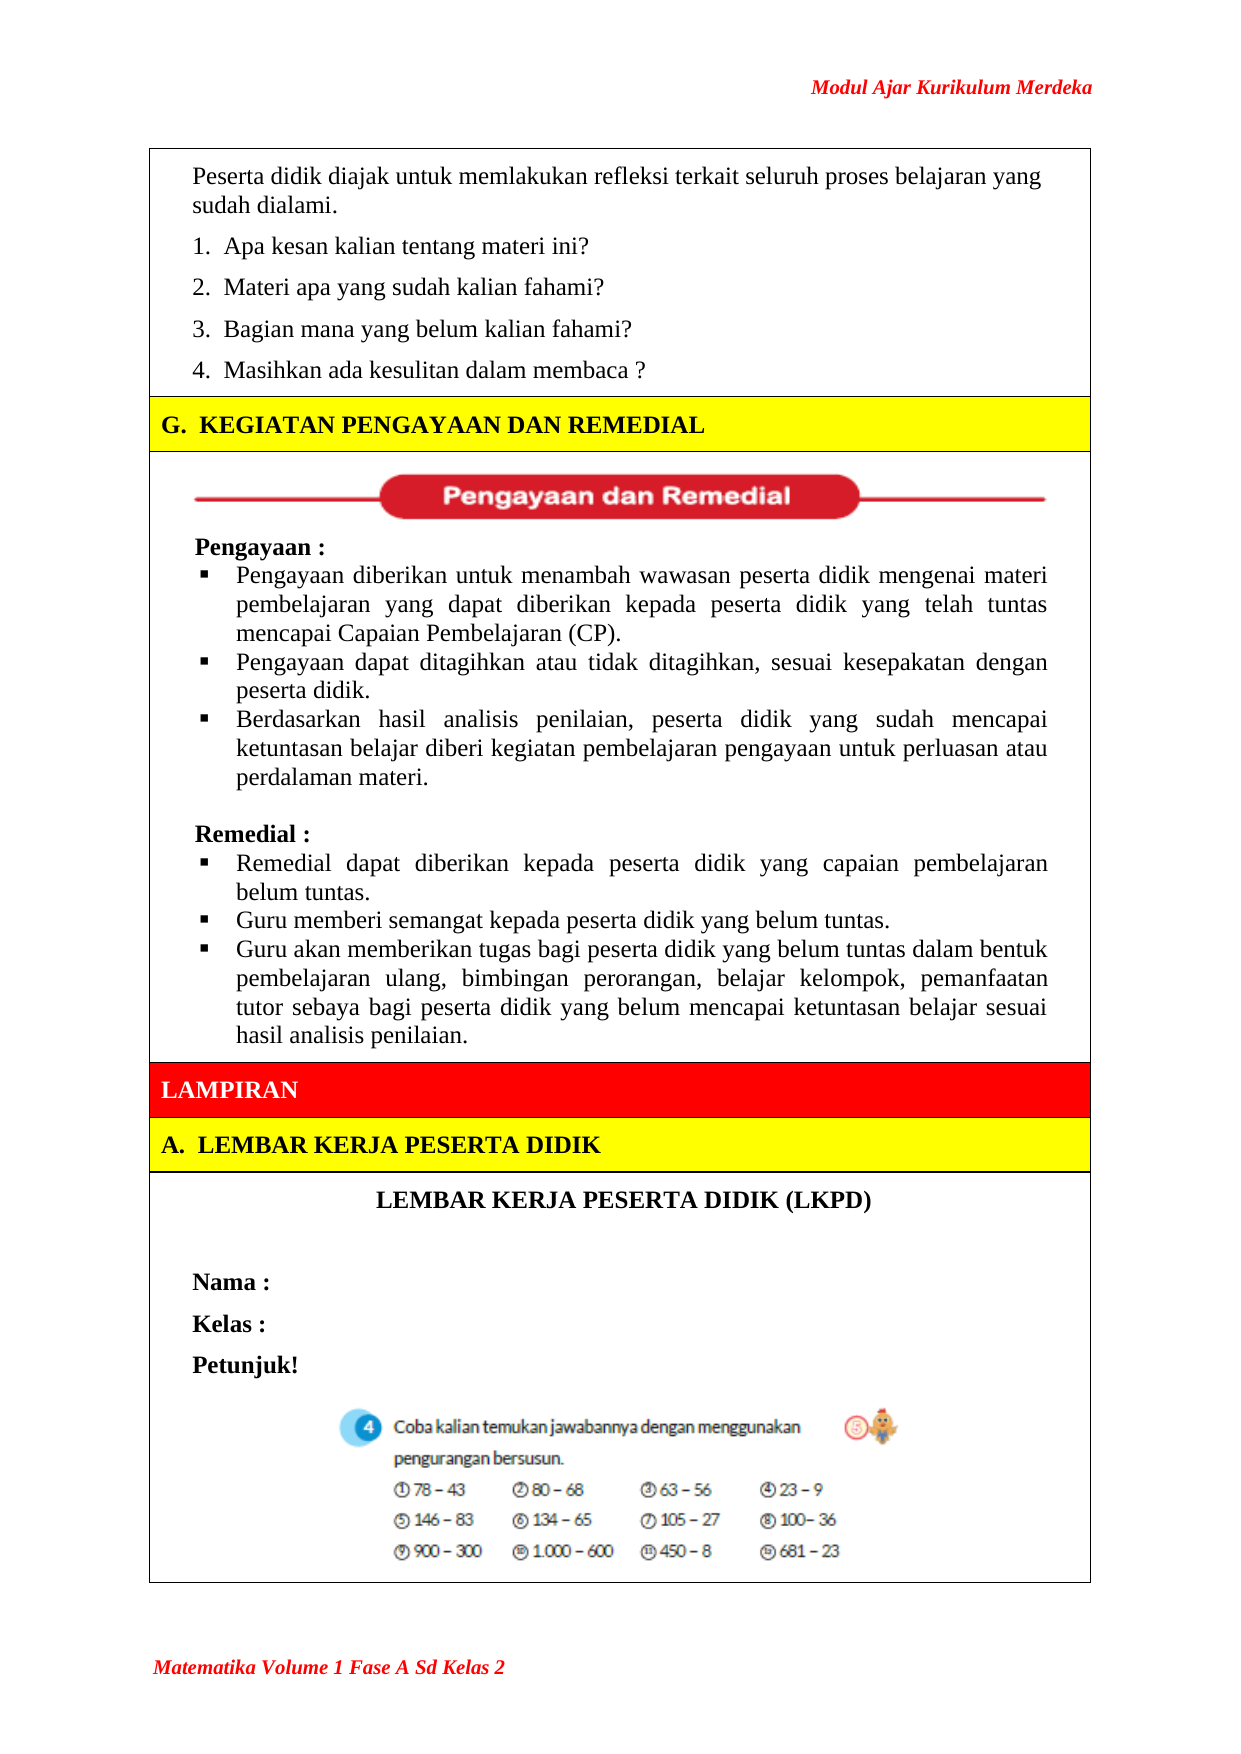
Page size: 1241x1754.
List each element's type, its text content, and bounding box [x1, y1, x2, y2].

table_cell A. LEMBAR KERJA PESERTA DIDIK [150, 1118, 1090, 1171]
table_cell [150, 149, 1090, 396]
table_cell LAMPIRAN [150, 1063, 1090, 1117]
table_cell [150, 1173, 1090, 1582]
table_cell Pengayaan : Pengayaan diberikan untuk menambah wawasan peserta didik mengenai materi pembelajaran yang dapat diberikan kepada peserta didik yang telah tuntas mencapai Capaian Pembelajaran (CP). Pengayaan dapat ditagihkan atau tidak ditagihkan, sesuai kesepakatan dengan peserta didik. Berdasarkan hasil analisis penilaian, peserta didik yang sudah mencapai ketuntasan belajar diberi kegiatan pembelajaran pengayaan untuk perluasan atau perdalaman materi. Remedial : Remedial dapat diberikan kepada peserta didik yang capaian pembelajaran belum tuntas. Guru memberi semangat kepada peserta didik yang belum tuntas. Guru akan memberikan tugas bagi peserta didik yang belum tuntas dalam bentuk pembelajaran ulang, bimbingan perorangan, belajar kelompok, pemanfaatan tutor sebaya bagi peserta didik yang belum mencapai ketuntasan belajar sesuai hasil analisis penilaian. [150, 452, 1090, 1062]
picture [333, 1391, 914, 1570]
table_cell G. KEGIATAN PENGAYAAN DAN REMEDIAL [150, 397, 1090, 451]
picture [182, 464, 1060, 532]
